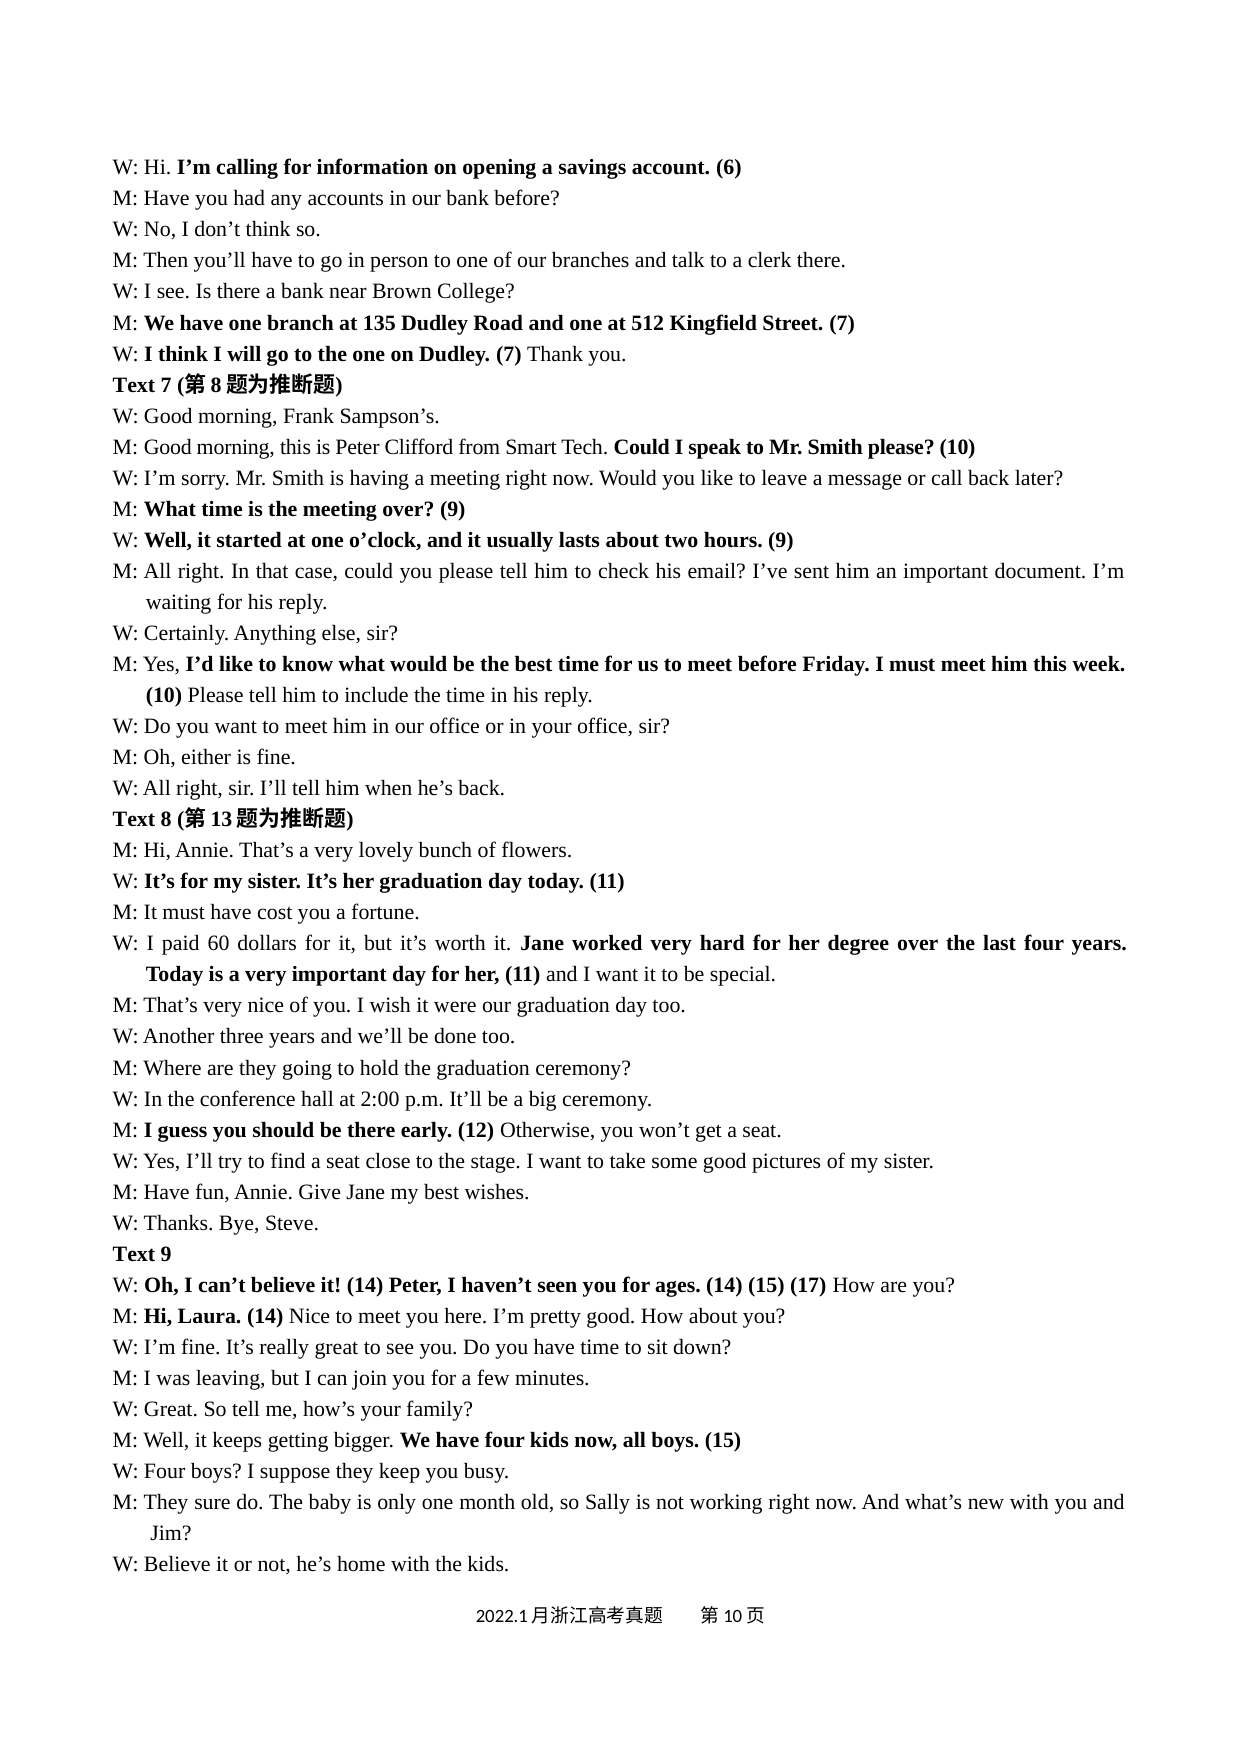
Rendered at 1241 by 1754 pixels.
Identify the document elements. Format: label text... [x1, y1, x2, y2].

text M: We have one branch at 135 Dudley Road and one at 512 Kingfield Street. (7) [112, 305, 1128, 336]
text W: Do you want to meet him in our office or in your office, sir? [112, 709, 1128, 740]
text W: I’m fine. It’s really great to see you. Do you have time to sit down? [112, 1329, 1128, 1361]
text W: Hi. I’m calling for information on opening a savings account. (6) [112, 150, 1128, 181]
text Text 9 [112, 1236, 1128, 1267]
text M: Have fun, Annie. Give Jane my best wishes. [112, 1174, 1128, 1205]
text Text 8 (第13题为推断题) [112, 802, 1128, 833]
text M: I guess you should be there early. (12) Otherwise, you won’t get a seat. [112, 1112, 1128, 1143]
text W: All right, sir. I’ll tell him when he’s back. [112, 771, 1128, 802]
text W: No, I don’t think so. [112, 212, 1128, 243]
text W: Yes, I’ll try to find a seat close to the stage. I want to take some good pictures of my sister. [112, 1143, 1128, 1174]
text W: I paid 60 dollars for it, but it’s worth it. Jane worked very hard for her degree over the last four years. Today is a very important day for her, (11) and I want it to be special. [112, 926, 1128, 988]
text W: Believe it or not, he’s home with the kids. [112, 1547, 1128, 1578]
text Text 7 (第8题为推断题) [112, 367, 1128, 398]
text M: Good morning, this is Peter Clifford from Smart Tech. Could I speak to Mr. Smith please? (10) [112, 429, 1128, 460]
text M: Hi, Laura. (14) Nice to meet you here. I’m pretty good. How about you? [112, 1298, 1128, 1329]
text M: They sure do. The baby is only one month old, so Sally is not working right now. And what’s new with you and Jim? [112, 1485, 1128, 1547]
text W: Good morning, Frank Sampson’s. [112, 398, 1128, 429]
text M: I was leaving, but I can join you for a few minutes. [112, 1361, 1128, 1392]
text M: It must have cost you a fortune. [112, 895, 1128, 926]
text W: Oh, I can’t believe it! (14) Peter, I haven’t seen you for ages. (14) (15) (17) How are you? [112, 1267, 1128, 1298]
text W: Another three years and we’ll be done too. [112, 1019, 1128, 1050]
text W: Thanks. Bye, Steve. [112, 1205, 1128, 1236]
text W: In the conference hall at 2:00 p.m. It’ll be a big ceremony. [112, 1081, 1128, 1112]
text M: Where are they going to hold the graduation ceremony? [112, 1050, 1128, 1081]
text W: I see. Is there a bank near Brown College? [112, 274, 1128, 305]
text W: Great. So tell me, how’s your family? [112, 1392, 1128, 1423]
text M: Have you had any accounts in our bank before? [112, 181, 1128, 212]
text M: Then you’ll have to go in person to one of our branches and talk to a clerk there. [112, 243, 1128, 274]
text M: What time is the meeting over? (9) [112, 491, 1128, 522]
text W: I think I will go to the one on Dudley. (7) Thank you. [112, 336, 1128, 367]
text W: Well, it started at one o’clock, and it usually lasts about two hours. (9) [112, 522, 1128, 553]
text M: Yes, I’d like to know what would be the best time for us to meet before Friday. I must meet him this week. (10) Please tell him to include the time in his reply. [112, 647, 1128, 709]
text W: Certainly. Anything else, sir? [112, 616, 1128, 647]
text M: Well, it keeps getting bigger. We have four kids now, all boys. (15) [112, 1423, 1128, 1454]
text W: It’s for my sister. It’s her graduation day today. (11) [112, 864, 1128, 895]
text M: Hi, Annie. That’s a very lovely bunch of flowers. [112, 833, 1128, 864]
text W: I’m sorry. Mr. Smith is having a meeting right now. Would you like to leave a message or call back later? [112, 460, 1128, 491]
text M: All right. In that case, could you please tell him to check his email? I’ve sent him an important document. I’m waiting for his reply. [112, 553, 1128, 616]
text M: Oh, either is fine. [112, 740, 1128, 771]
text M: That’s very nice of you. I wish it were our graduation day too. [112, 988, 1128, 1019]
text W: Four boys? I suppose they keep you busy. [112, 1454, 1128, 1485]
